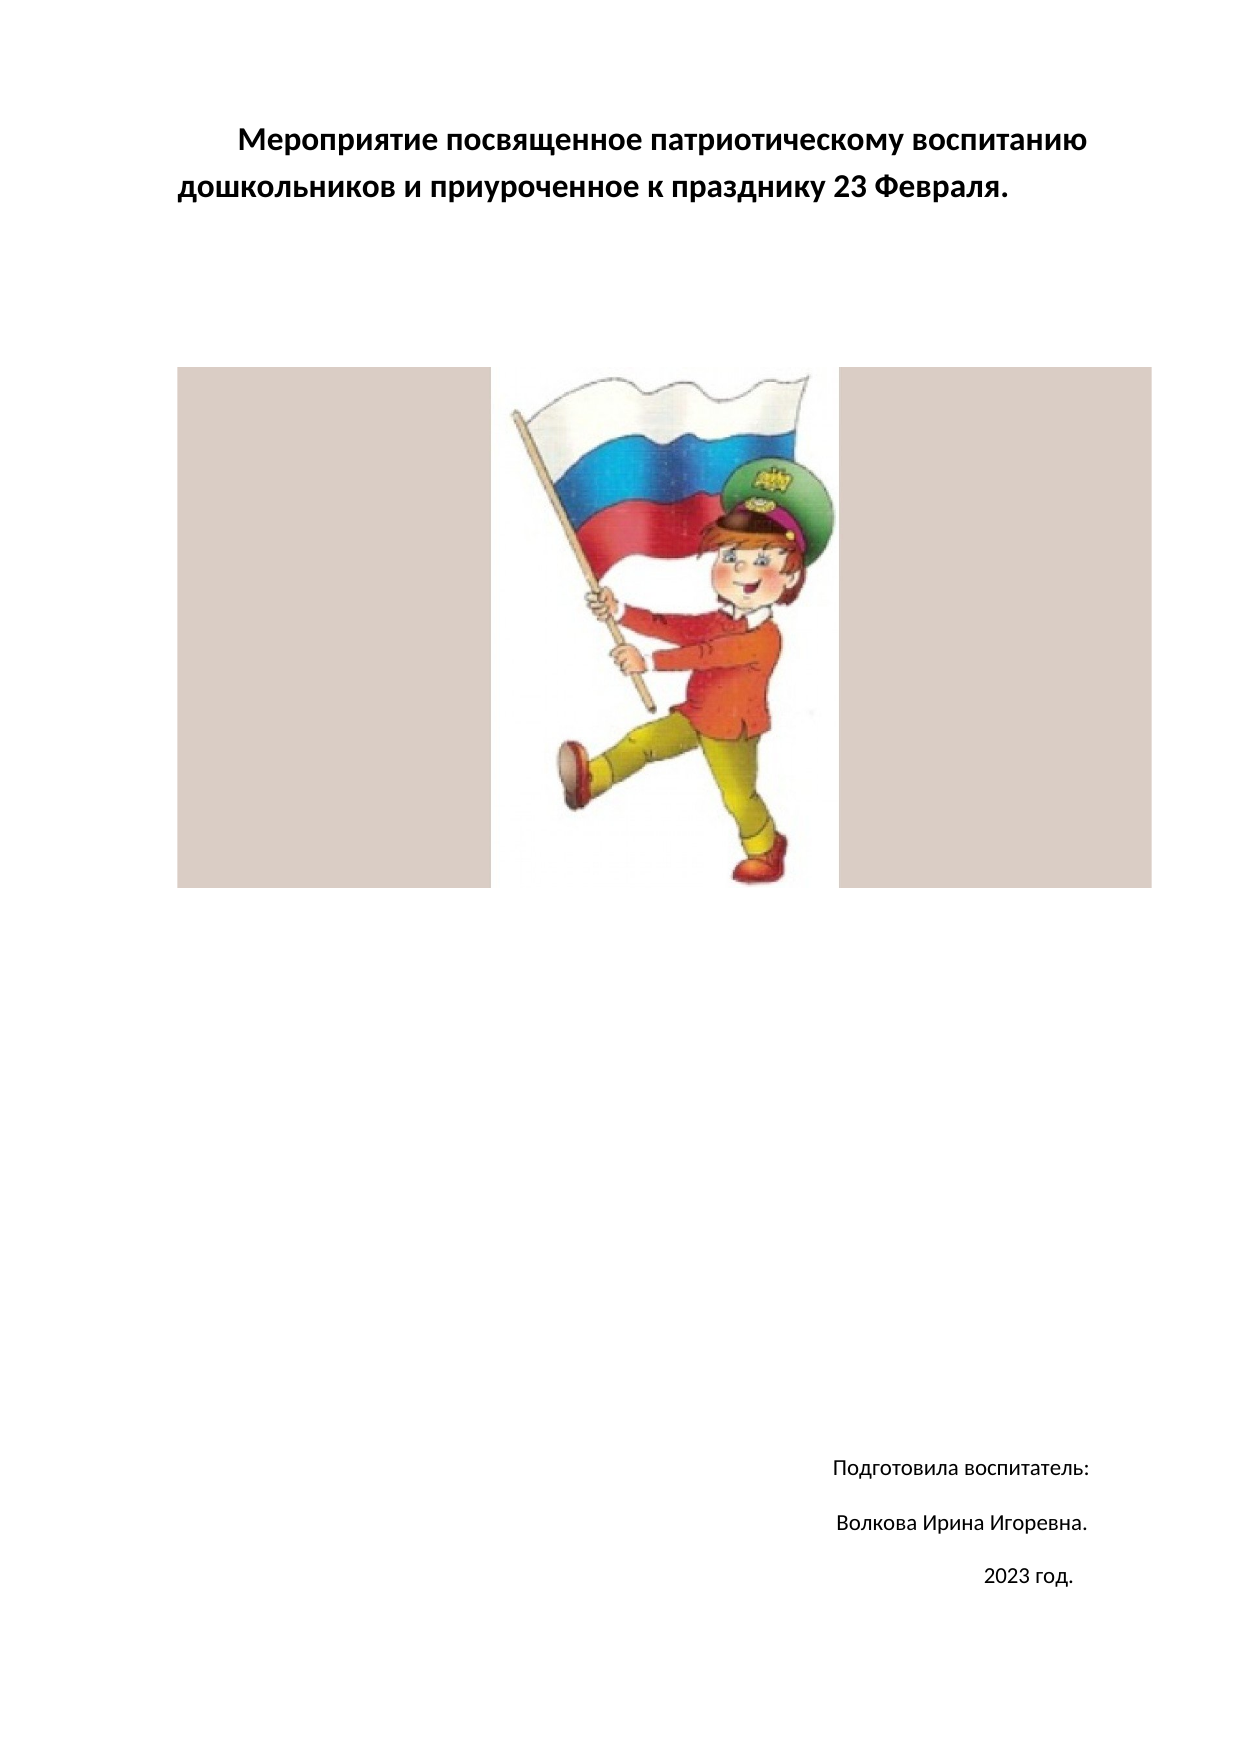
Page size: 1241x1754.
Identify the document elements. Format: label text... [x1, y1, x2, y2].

text Мероприятие посвященное патриотическому воспитанию дошкольников и приуроченное к празднику 23 Февраля. [177, 118, 1152, 206]
picture [177, 367, 1152, 888]
text Подготовила воспитатель: [177, 1453, 1152, 1481]
text Волкова Ирина Игоревна. [177, 1508, 1152, 1536]
text 2023 год. [177, 1561, 1152, 1589]
